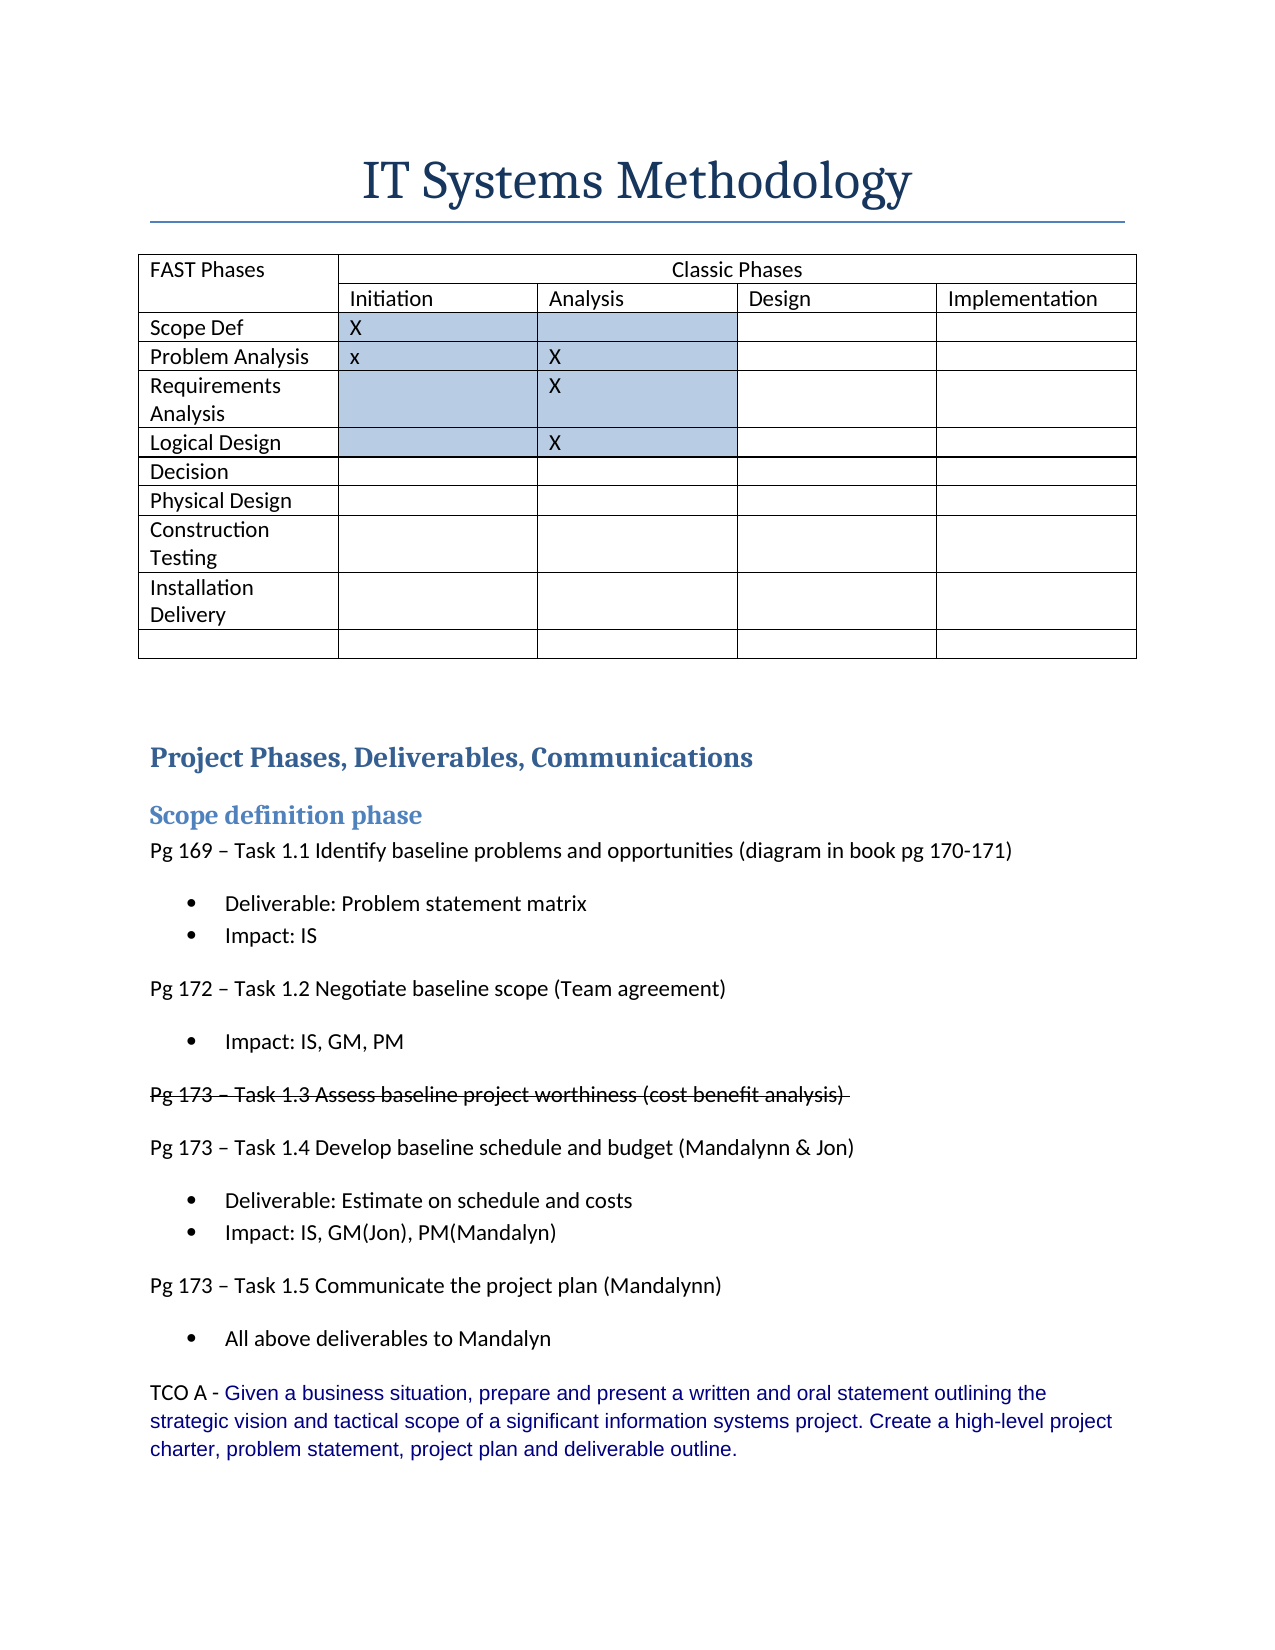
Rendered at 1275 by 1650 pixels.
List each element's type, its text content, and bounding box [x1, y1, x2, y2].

table_cell [738, 313, 936, 341]
table_cell [937, 573, 1136, 629]
subtitle Project Phases, Deliverables, Communications [150, 741, 1125, 774]
table_cell Logical Design [139, 428, 338, 456]
text Pg 172 – Task 1.2 Negotiate baseline scope (Team agreement) [150, 974, 1125, 1002]
table_cell [937, 630, 1136, 658]
table_cell [937, 516, 1136, 572]
table_cell [339, 573, 537, 629]
table_cell X [538, 342, 737, 370]
table_cell Scope Def [139, 313, 338, 341]
table_cell [339, 516, 537, 572]
table_cell [339, 630, 537, 658]
table_cell [538, 630, 737, 658]
table_cell x [339, 342, 537, 370]
list Impact: IS, GM, PM [187, 1027, 1125, 1055]
table_cell [937, 342, 1136, 370]
table_cell [538, 573, 737, 629]
table_cell [339, 458, 537, 485]
table_cell Analysis [538, 284, 737, 312]
table_cell [538, 313, 737, 341]
table_cell X [538, 371, 737, 427]
table_cell [538, 516, 737, 572]
table_cell [937, 428, 1136, 456]
table_cell [339, 371, 537, 427]
table_cell [538, 486, 737, 514]
table_cell [937, 458, 1136, 485]
table_cell [738, 573, 936, 629]
list All above deliverables to Mandalyn [187, 1324, 1125, 1353]
text Pg 173 – Task 1.3 Assess baseline project worthiness (cost benefit analysis) [150, 1080, 1125, 1108]
table_header FAST Phases [139, 255, 338, 312]
table_header Classic Phases [339, 255, 1136, 283]
table_cell [339, 428, 537, 456]
table_cell [738, 516, 936, 572]
table_cell [738, 630, 936, 658]
table_cell X [538, 428, 737, 456]
title IT Systems Methodology [150, 150, 1125, 221]
table_cell Problem Analysis [139, 342, 338, 370]
subtitle Scope definition phase [150, 800, 1125, 831]
table_cell [538, 458, 737, 485]
table_cell [937, 486, 1136, 514]
table_cell [937, 313, 1136, 341]
table_cell Initiation [339, 284, 537, 312]
table_cell Physical Design [139, 486, 338, 514]
list Deliverable: Problem statement matrix [187, 889, 1125, 917]
table_cell [738, 342, 936, 370]
table_cell Installation Delivery [139, 573, 338, 629]
text Pg 169 – Task 1.1 Identify baseline problems and opportunities (diagram in book pg 170-171) [150, 836, 1125, 864]
table_cell [937, 371, 1136, 427]
table_cell Design [738, 284, 936, 312]
table_cell Construction Testing [139, 516, 338, 572]
text TCO A - Given a business situation, prepare and present a written and oral statement outlining the strategic vision and tactical scope of a significant information systems project. Create a high-level project charter, problem statement, project plan and deliverable outline. [150, 1378, 1125, 1461]
list Deliverable: Estimate on schedule and costs [187, 1186, 1125, 1214]
table_cell [738, 486, 936, 514]
table_cell [738, 428, 936, 456]
table_cell [738, 371, 936, 427]
table_cell X [339, 313, 537, 341]
table_cell Implementation [937, 284, 1136, 312]
list Impact: IS, GM(Jon), PM(Mandalyn) [187, 1218, 1125, 1247]
table_cell Decision [139, 458, 338, 485]
text Pg 173 – Task 1.4 Develop baseline schedule and budget (Mandalynn & Jon) [150, 1133, 1125, 1161]
table_cell [738, 458, 936, 485]
table_cell [339, 486, 537, 514]
table_cell [139, 630, 338, 658]
text Pg 173 – Task 1.5 Communicate the project plan (Mandalynn) [150, 1272, 1125, 1299]
list Impact: IS [187, 921, 1125, 949]
table_cell Requirements Analysis [139, 371, 338, 427]
